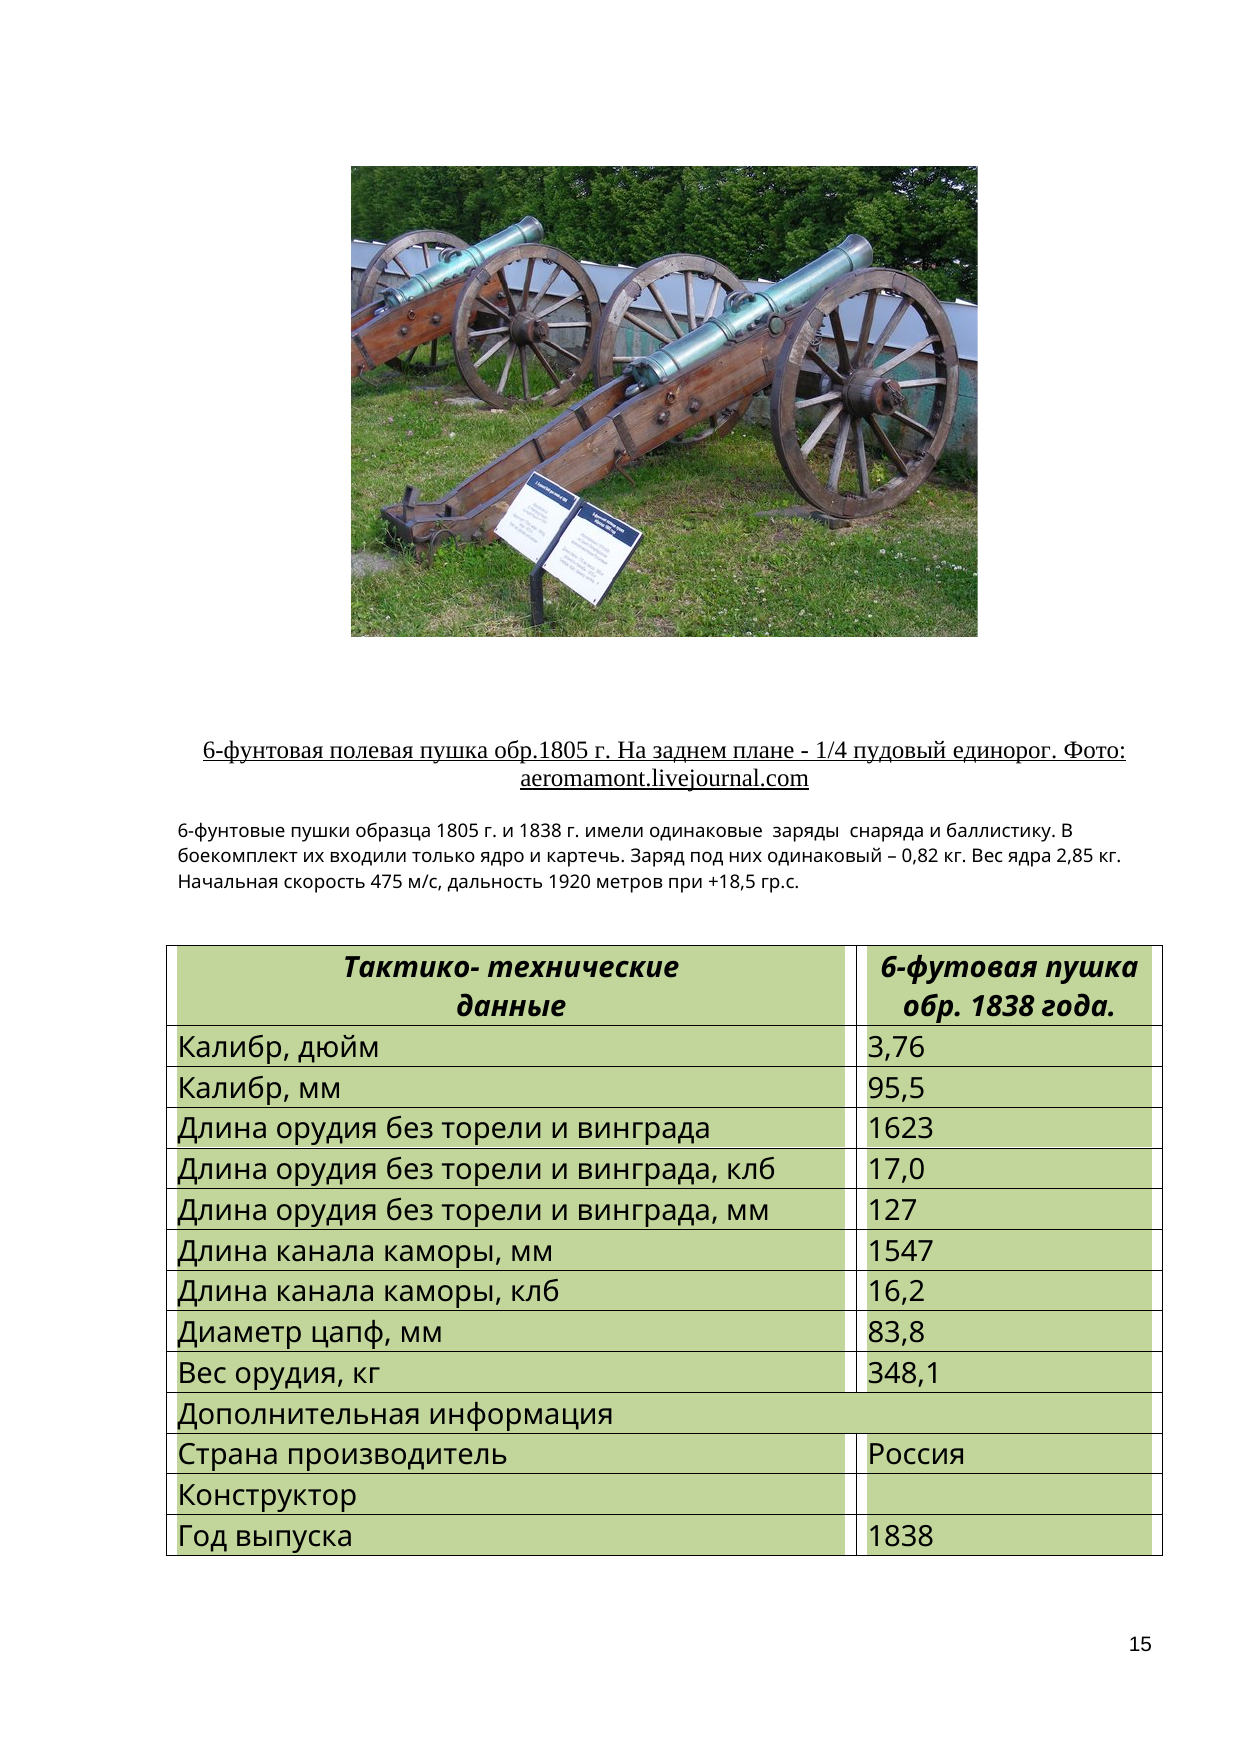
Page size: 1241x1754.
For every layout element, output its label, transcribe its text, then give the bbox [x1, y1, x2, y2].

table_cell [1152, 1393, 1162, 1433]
table_cell [1152, 1474, 1162, 1514]
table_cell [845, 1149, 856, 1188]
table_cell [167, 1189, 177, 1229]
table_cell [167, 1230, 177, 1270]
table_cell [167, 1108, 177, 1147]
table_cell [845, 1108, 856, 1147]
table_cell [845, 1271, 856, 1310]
text 6-фунтовые пушки образца 1805 г. и 1838 г. имели одинаковые заряды снаряда и баллистику. В боекомплект их входили только ядро и картечь. Заряд под них одинаковый – 0,82 кг. Вес ядра 2,85 кг. Начальная скорость 475 м/с, дальность 1920 метров при +18,5 гр.с. [177, 817, 1152, 894]
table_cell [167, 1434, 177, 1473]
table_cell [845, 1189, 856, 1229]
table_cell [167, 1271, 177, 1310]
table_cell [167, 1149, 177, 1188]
text 6-фунтовая полевая пушка обр.1805 г. На заднем плане - 1/4 пудовый единорог. Фото: aeromamont.livejournal.com [177, 714, 1152, 792]
picture [351, 166, 978, 637]
table_cell [857, 1474, 867, 1514]
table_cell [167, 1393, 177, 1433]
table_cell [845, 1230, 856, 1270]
